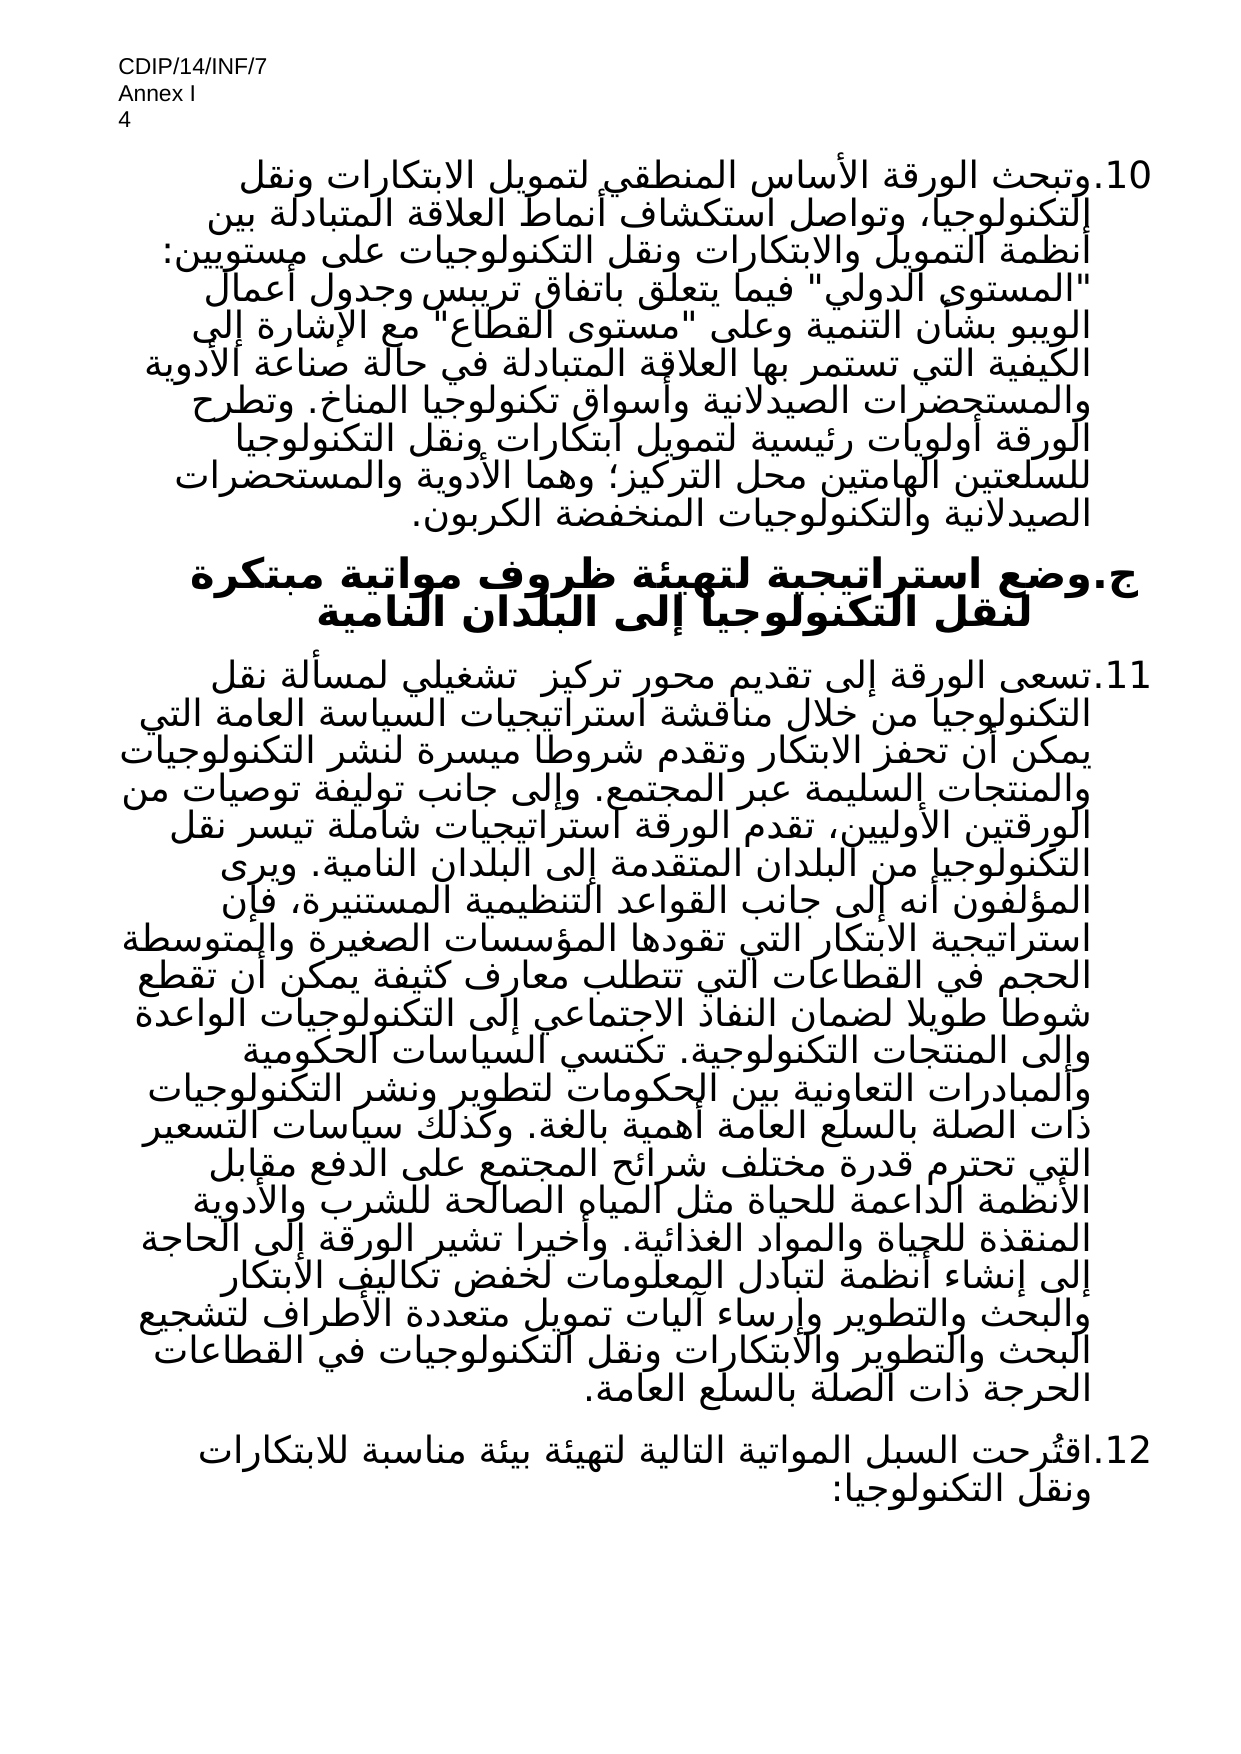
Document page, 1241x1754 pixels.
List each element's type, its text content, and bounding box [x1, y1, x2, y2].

list تسعى الورقة إلى تقديم محور تركيز تشغيلي لمسألة نقل التكنولوجيا من خلال مناقشة استراتيجيات السياسة العامة التي يمكن أن تحفز الابتكار وتقدم شروطا ميسرة لنشر التكنولوجيات والمنتجات السليمة عبر المجتمع. وإلى جانب توليفة توصيات من الورقتين الأوليين، تقدم الورقة استراتيجيات شاملة تيسر نقل التكنولوجيا من البلدان المتقدمة إلى البلدان النامية. ويرى المؤلفون أنه إلى جانب القواعد التنظيمية المستنيرة، فإن استراتيجية الابتكار التي تقودها المؤسسات الصغيرة والمتوسطة الحجم في القطاعات التي تتطلب معارف كثيفة يمكن أن تقطع شوطا طويلا لضمان النفاذ الاجتماعي إلى التكنولوجيات الواعدة وإلى المنتجات التكنولوجية. تكتسي السياسات الحكومية والمبادرات التعاونية بين الحكومات لتطوير ونشر التكنولوجيات ذات الصلة بالسلع العامة أهمية بالغة. وكذلك سياسات التسعير التي تحترم قدرة مختلف شرائح المجتمع على الدفع مقابل الأنظمة الداعمة للحياة مثل المياه الصالحة للشرب والأدوية المنقذة للحياة والمواد الغذائية. وأخيرا تشير الورقة إلى الحاجة إلى إنشاء أنظمة لتبادل المعلومات لخفض تكاليف الابتكار والبحث والتطوير وإرساء آليات تمويل متعددة الأطراف لتشجيع البحث والتطوير والابتكارات ونقل التكنولوجيات في القطاعات الحرجة ذات الصلة بالسلع العامة. [118, 658, 1092, 1408]
list اقتُرحت السبل المواتية التالية لتهيئة بيئة مناسبة للابتكارات ونقل التكنولوجيا: [118, 1433, 1092, 1508]
list وتبحث الورقة الأساس المنطقي لتمويل الابتكارات ونقل التكنولوجيا، وتواصل استكشاف أنماط العلاقة المتبادلة بين أنظمة التمويل والابتكارات ونقل التكنولوجيات على مستويين: "المستوى الدولي" فيما يتعلق باتفاق تريبس وجدول أعمال الويبو بشأن التنمية وعلى "مستوى القطاع" مع الإشارة إلى الكيفية التي تستمر بها العلاقة المتبادلة في حالة صناعة الأدوية والمستحضرات الصيدلانية وأسواق تكنولوجيا المناخ. وتطرح الورقة أولويات رئيسية لتمويل ابتكارات ونقل التكنولوجيا للسلعتين الهامتين محل التركيز؛ وهما الأدوية والمستحضرات الصيدلانية والتكنولوجيات المنخفضة الكربون. [118, 158, 1092, 533]
list وضع استراتيجية لتهيئة ظروف مواتية مبتكرة لنقل التكنولوجيا إلى البلدان النامية [118, 558, 1093, 633]
